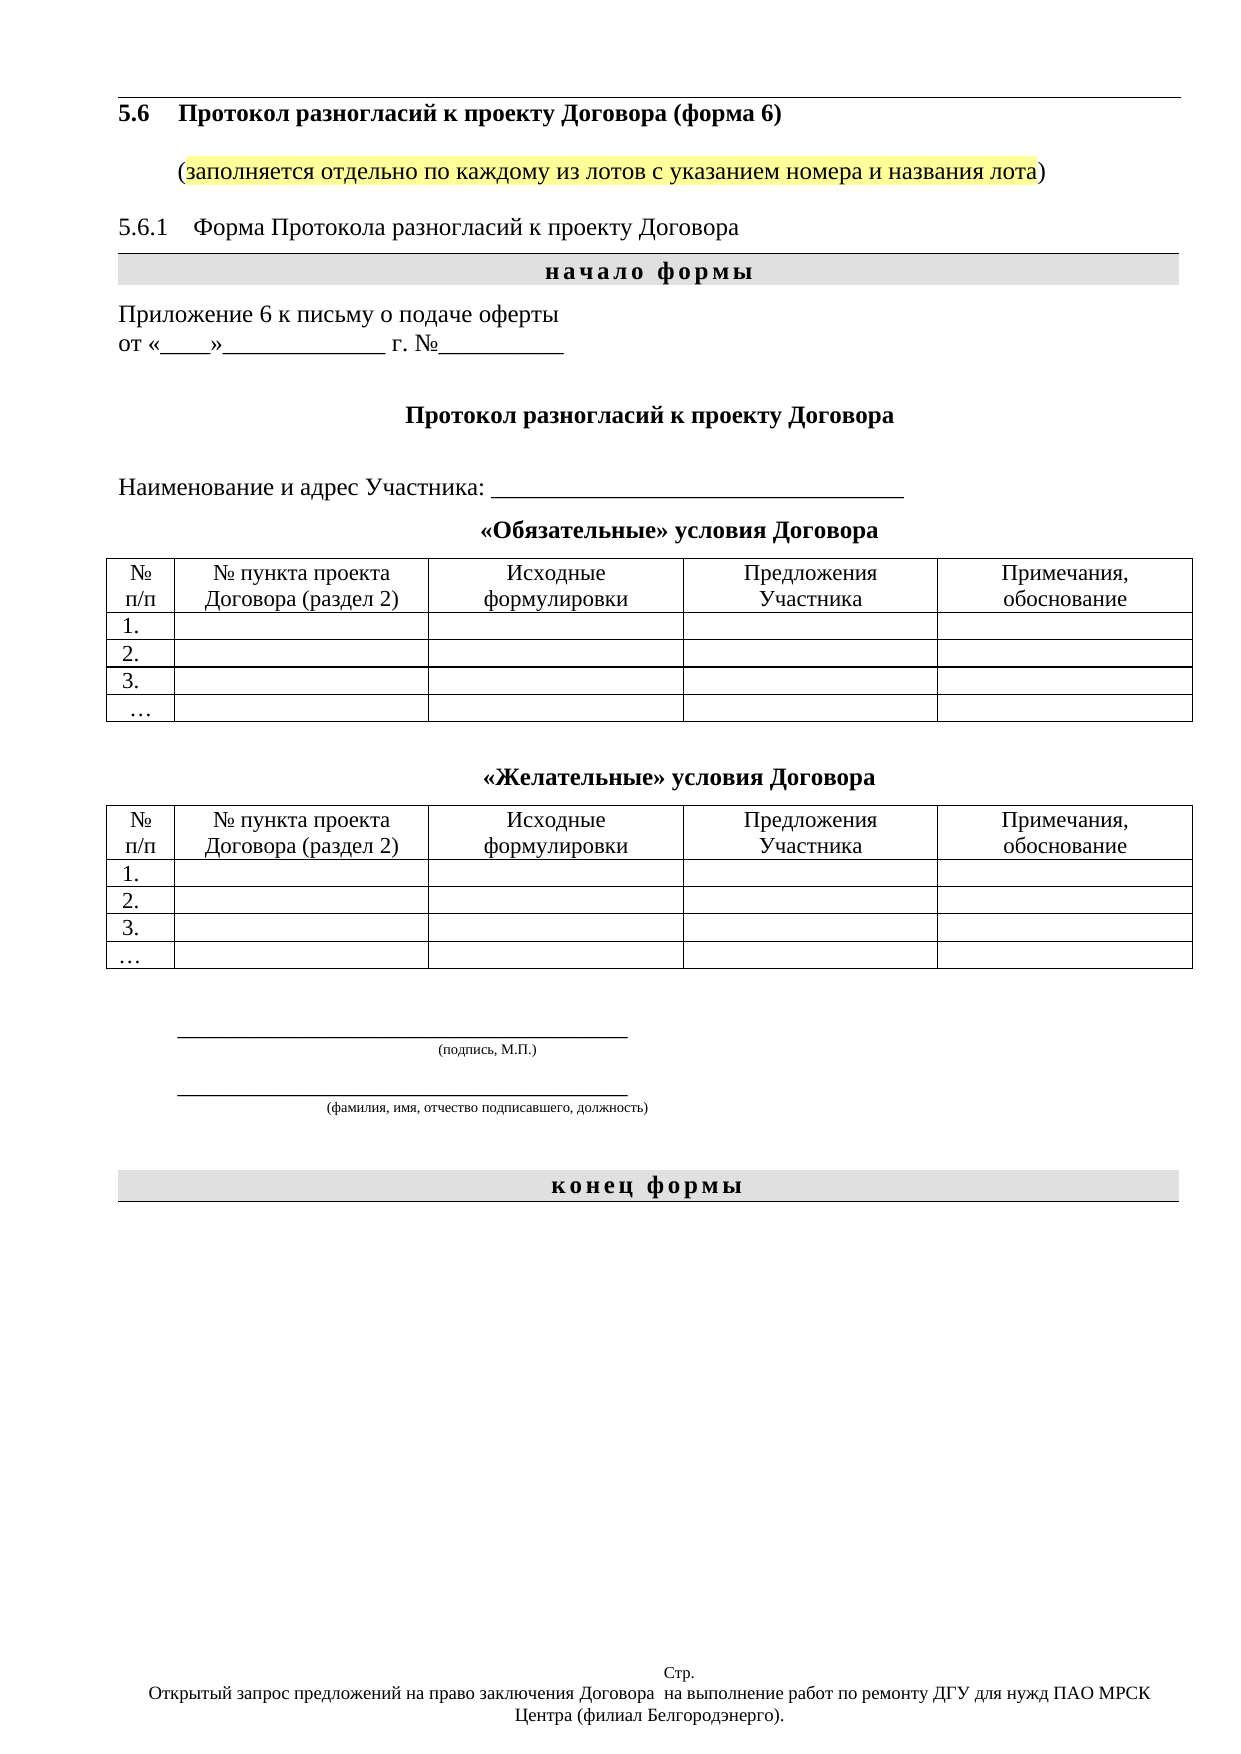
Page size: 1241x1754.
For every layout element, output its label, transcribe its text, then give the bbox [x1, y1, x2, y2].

table_cell [684, 860, 937, 886]
table_cell [429, 668, 683, 694]
table_cell [175, 668, 428, 694]
table_cell [429, 887, 683, 913]
table_cell [429, 942, 683, 968]
table_header № п/п [107, 559, 174, 612]
table_header Исходные формулировки [429, 559, 683, 612]
table_cell [684, 942, 937, 968]
text Приложение 6 к письму о подаче оферты от «____»_____________ г. №__________ [118, 299, 1181, 357]
text ____________________________________ [118, 1070, 1181, 1098]
table_cell [175, 860, 428, 886]
text Наименование и адрес Участника: _________________________________ [118, 472, 1181, 500]
table_cell [107, 613, 174, 639]
table_cell [684, 668, 937, 694]
table_cell [429, 613, 683, 639]
table_cell [175, 613, 428, 639]
table_cell [938, 695, 1192, 721]
text (подпись, М.П.) [118, 1041, 797, 1070]
subtitle Форма Протокола разногласий к проекту Договора [118, 212, 1181, 240]
text Протокол разногласий к проекту Договора [118, 400, 1181, 428]
table_cell [175, 695, 428, 721]
table_cell [938, 860, 1192, 886]
table_cell [429, 914, 683, 941]
table_cell [107, 914, 174, 941]
text конец формы [118, 1170, 1179, 1201]
table_cell [175, 640, 428, 666]
table_cell [938, 668, 1192, 694]
table_cell [429, 695, 683, 721]
table_header Примечания, обоснование [938, 806, 1192, 858]
text ____________________________________ [118, 1012, 1181, 1041]
table_cell [429, 640, 683, 666]
table_cell [684, 914, 937, 941]
text (фамилия, имя, отчество подписавшего, должность) [118, 1098, 797, 1127]
table_cell [938, 914, 1192, 941]
subtitle Протокол разногласий к проекту Договора (форма 6) [118, 98, 1181, 127]
table_cell [175, 942, 428, 968]
table_cell [107, 860, 174, 886]
text «Желательные» условия Договора [118, 762, 1181, 790]
table_cell … [107, 942, 174, 968]
text «Обязательные» условия Договора [118, 515, 1181, 543]
table_header № п/п [107, 806, 174, 858]
table_header Предложения Участника [684, 806, 937, 858]
table_cell … [107, 695, 174, 721]
table_header Предложения Участника [684, 559, 937, 612]
table_header Примечания, обоснование [938, 559, 1192, 612]
text начало формы [118, 254, 1179, 285]
table_cell [107, 668, 174, 694]
table_cell [175, 887, 428, 913]
table_cell [107, 887, 174, 913]
table_cell [175, 914, 428, 941]
table_header № пункта проекта Договора (раздел 2) [175, 559, 428, 612]
table_cell [684, 887, 937, 913]
table_cell [938, 640, 1192, 666]
table_cell [107, 640, 174, 666]
table_cell [684, 640, 937, 666]
table_cell [429, 860, 683, 886]
table_cell [938, 887, 1192, 913]
table_header № пункта проекта Договора (раздел 2) [175, 806, 428, 858]
table_cell [938, 613, 1192, 639]
table_cell [938, 942, 1192, 968]
table_cell [684, 613, 937, 639]
table_header Исходные формулировки [429, 806, 683, 858]
table_cell [684, 695, 937, 721]
